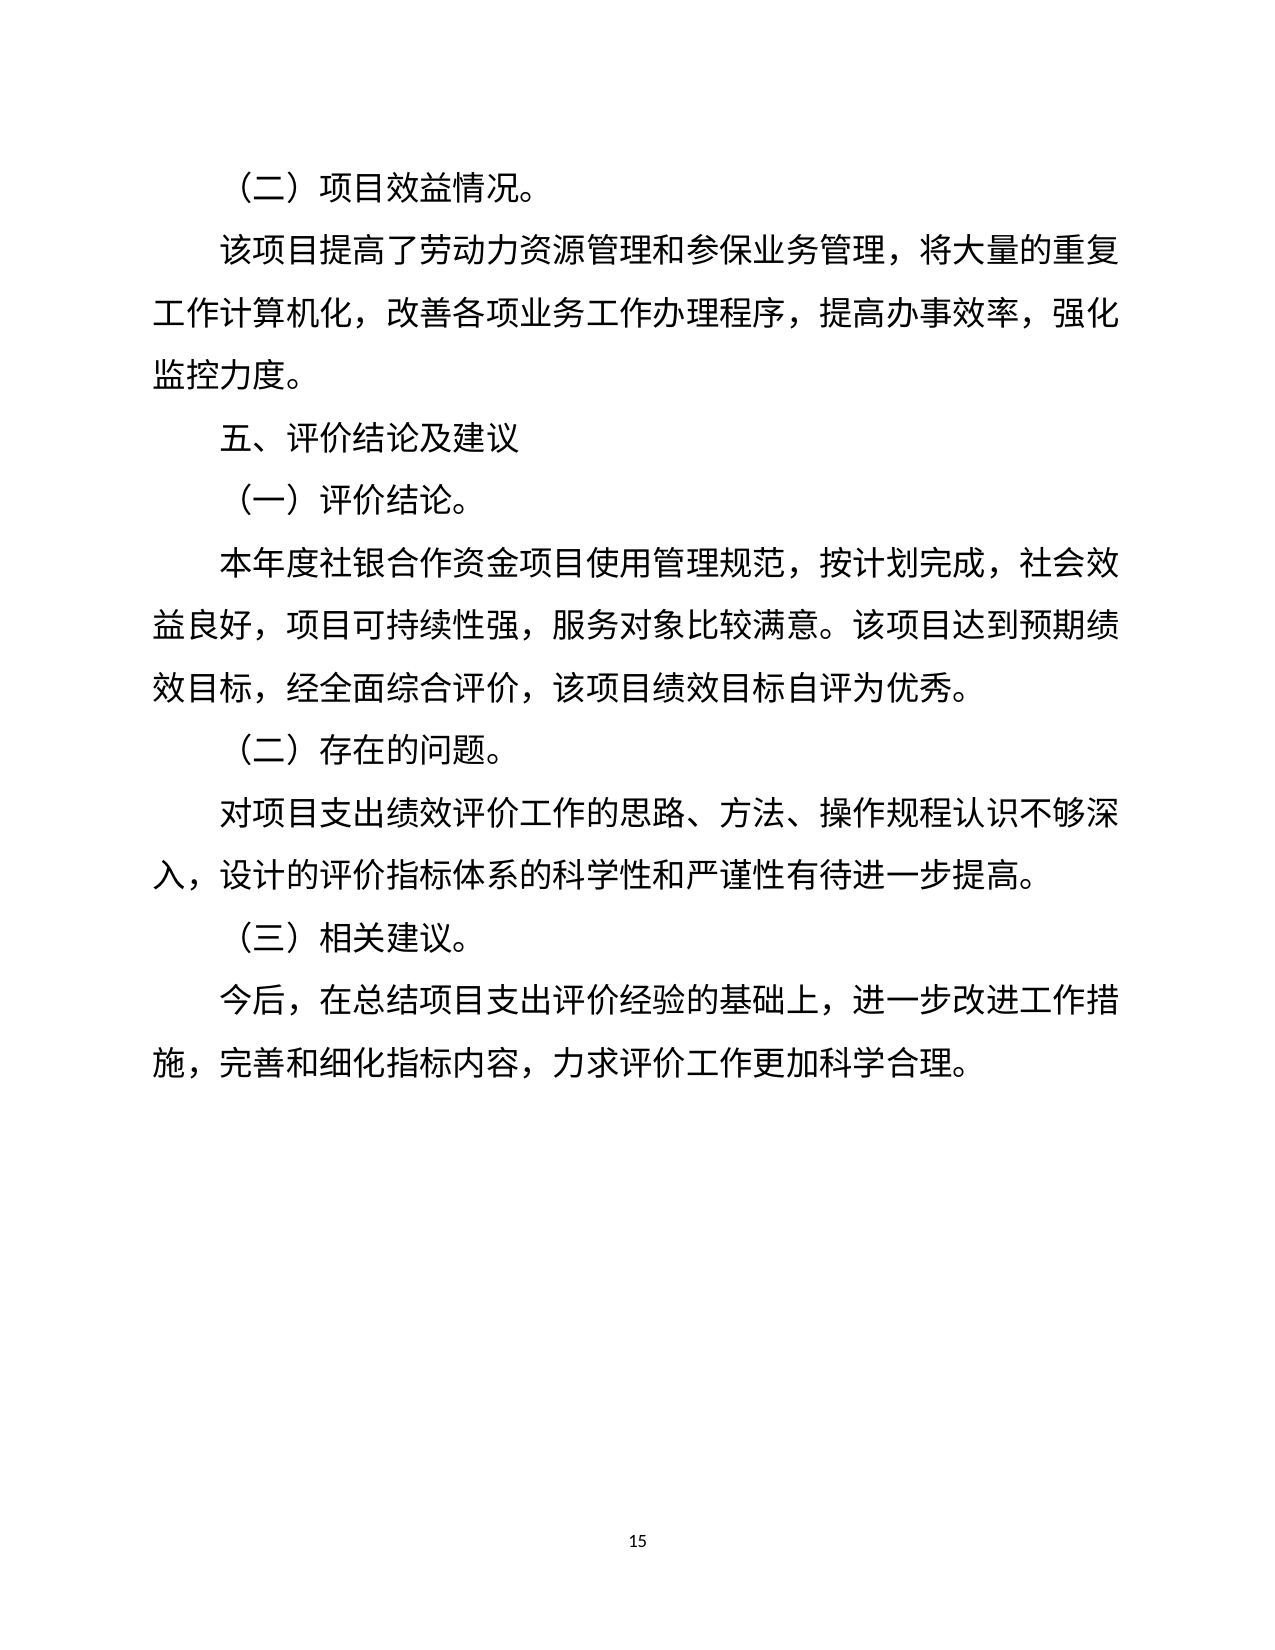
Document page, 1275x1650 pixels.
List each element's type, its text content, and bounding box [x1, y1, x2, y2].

text 今后，在总结项目支出评价经验的基础上，进一步改进工作措施，完善和细化指标内容，力求评价工作更加科学合理。 [152, 962, 1123, 1087]
text （三）相关建议。 [152, 900, 1123, 962]
text （二）存在的问题。 [152, 712, 1123, 775]
text 本年度社银合作资金项目使用管理规范，按计划完成，社会效益良好，项目可持续性强，服务对象比较满意。该项目达到预期绩效目标，经全面综合评价，该项目绩效目标自评为优秀。 [152, 525, 1123, 712]
text 五、评价结论及建议 [152, 400, 1123, 462]
text 对项目支出绩效评价工作的思路、方法、操作规程认识不够深入，设计的评价指标体系的科学性和严谨性有待进一步提高。 [152, 775, 1123, 900]
text 该项目提高了劳动力资源管理和参保业务管理，将大量的重复工作计算机化，改善各项业务工作办理程序，提高办事效率，强化监控力度。 [152, 212, 1123, 400]
text （二）项目效益情况。 [152, 150, 1123, 212]
text （一）评价结论。 [152, 462, 1123, 525]
